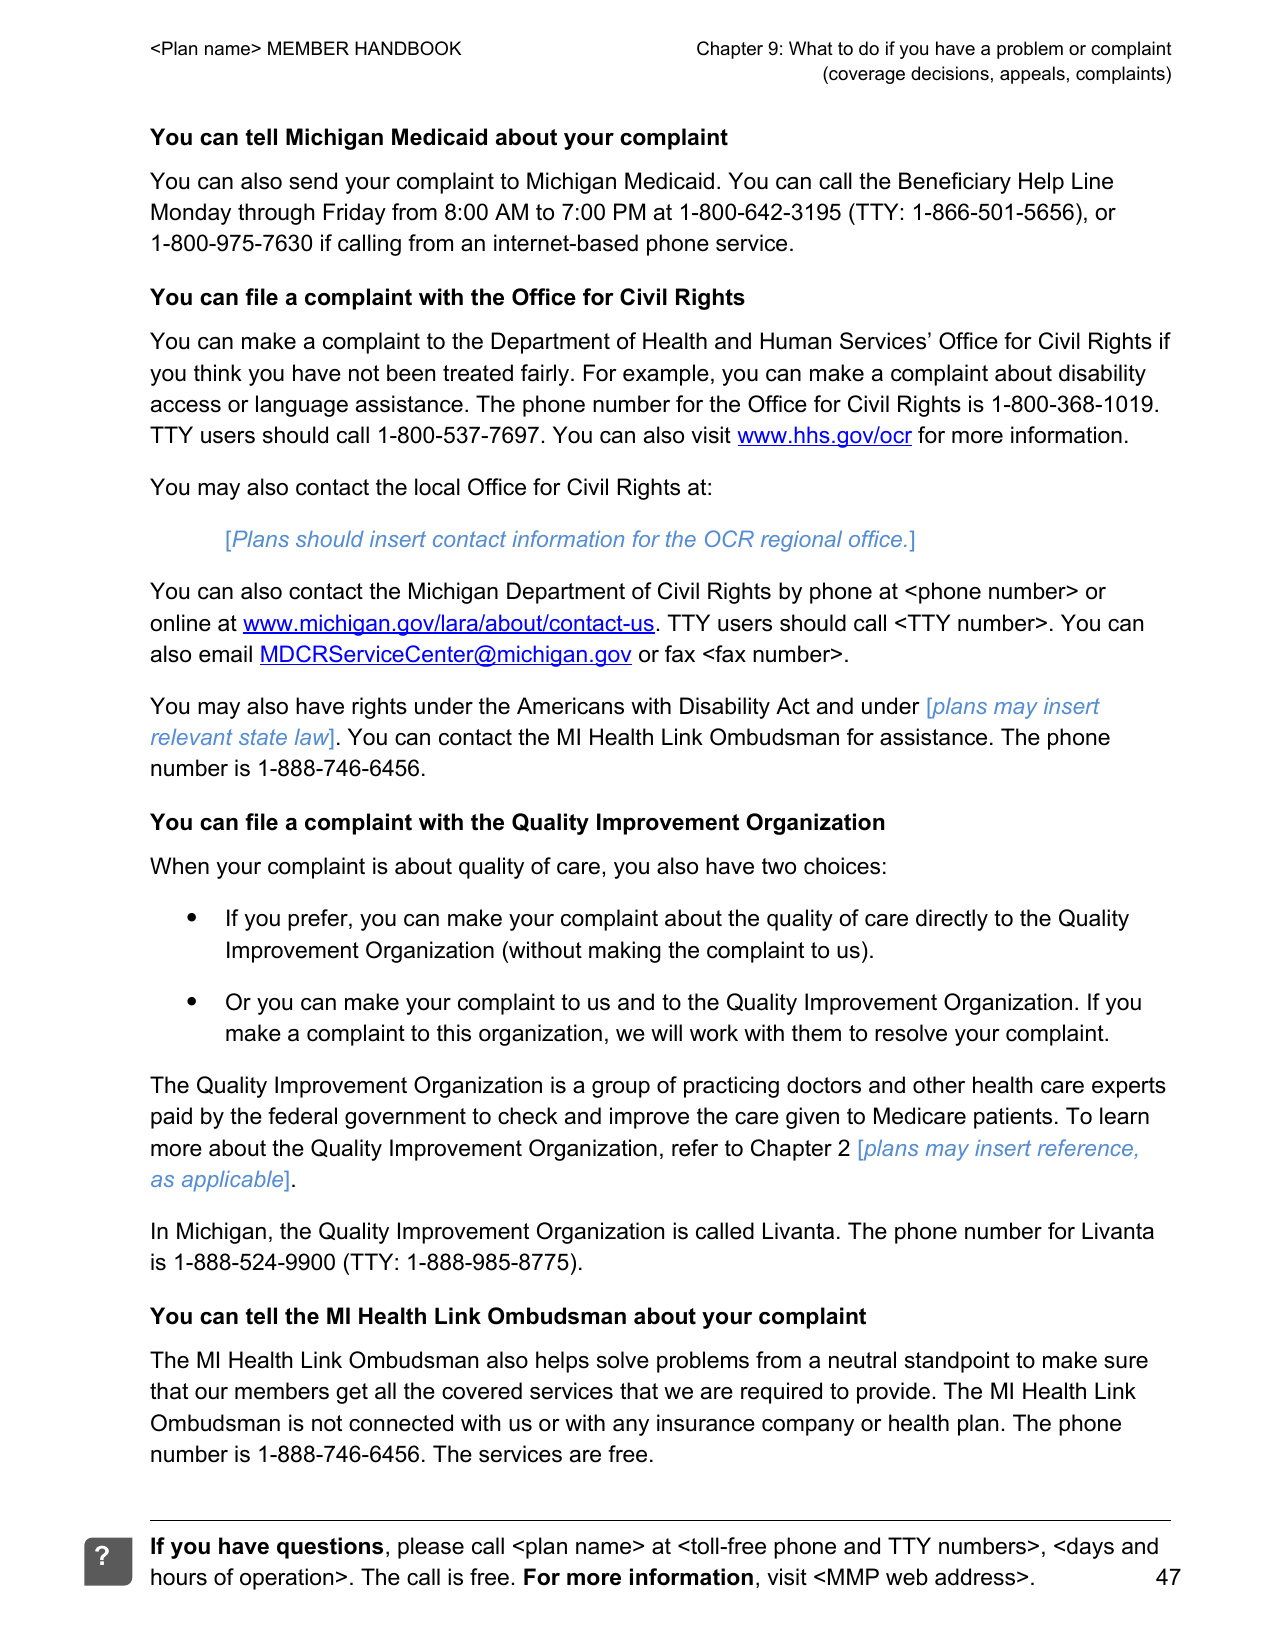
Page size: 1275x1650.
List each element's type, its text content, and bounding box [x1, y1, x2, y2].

text [Plans should insert contact information for the OCR regional office.] [225, 523, 1171, 554]
list The Quality Improvement Organization is a group of practicing doctors and other health care experts paid by the federal government to check and improve the care given to Medicare patients. To learn more about the Quality Improvement Organization, refer to Chapter 2 [plans may insert reference, as applicable]. [150, 1068, 1171, 1193]
list If you prefer, you can make your complaint about the quality of care directly to the Quality Improvement Organization (without making the complaint to us). [187, 902, 1171, 964]
text The MI Health Link Ombudsman also helps solve problems from a neutral standpoint to make sure that our members get all the covered services that we are required to provide. The MI Health Link Ombudsman is not connected with us or with any insurance company or health plan. The phone number is 1-888-746-6456. The services are free. [150, 1343, 1171, 1468]
text You can also send your complaint to Michigan Medicaid. You can call the Beneficiary Help Line Monday through Friday from 8:00 AM to 7:00 PM at 1-800-642-3195 (TTY: 1-866-501-5656), or 1-800-975-7630 if calling from an internet-based phone service. [150, 164, 1171, 258]
subtitle You can tell Michigan Medicaid about your complaint [150, 118, 1096, 152]
subtitle You can file a complaint with the Quality Improvement Organization [150, 804, 1096, 837]
list Or you can make your complaint to us and to the Quality Improvement Organization. If you make a complaint to this organization, we will work with them to resolve your complaint. [187, 985, 1171, 1048]
text You may also contact the local Office for Civil Rights at: [150, 471, 1171, 502]
text You can also contact the Michigan Department of Civil Rights by phone at <phone number> or online at www.michigan.gov/lara/about/contact-us. TTY users should call <TTY number>. You can also email MDCRServiceCenter@michigan.gov or fax <fax number>. [150, 575, 1171, 668]
text You may also have rights under the Americans with Disability Act and under [plans may insert relevant state law]. You can contact the MI Health Link Ombudsman for assistance. The phone number is 1-888-746-6456. [150, 689, 1171, 783]
subtitle You can tell the MI Health Link Ombudsman about your complaint [150, 1298, 1096, 1331]
subtitle You can file a complaint with the Office for Civil Rights [150, 279, 1096, 312]
list In Michigan, the Quality Improvement Organization is called Livanta. The phone number for Livanta is 1-888-524-9900 (TTY: 1-888-985-8775). [150, 1214, 1171, 1277]
text When your complaint is about quality of care, you also have two choices: [150, 850, 1171, 881]
text You can make a complaint to the Department of Health and Human Services’ Office for Civil Rights if you think you have not been treated fairly. For example, you can make a complaint about disability access or language assistance. The phone number for the Office for Civil Rights is 1-800-368-1019. TTY users should call 1-800-537-7697. You can also visit www.hhs.gov/ocr for more information. [150, 325, 1171, 450]
